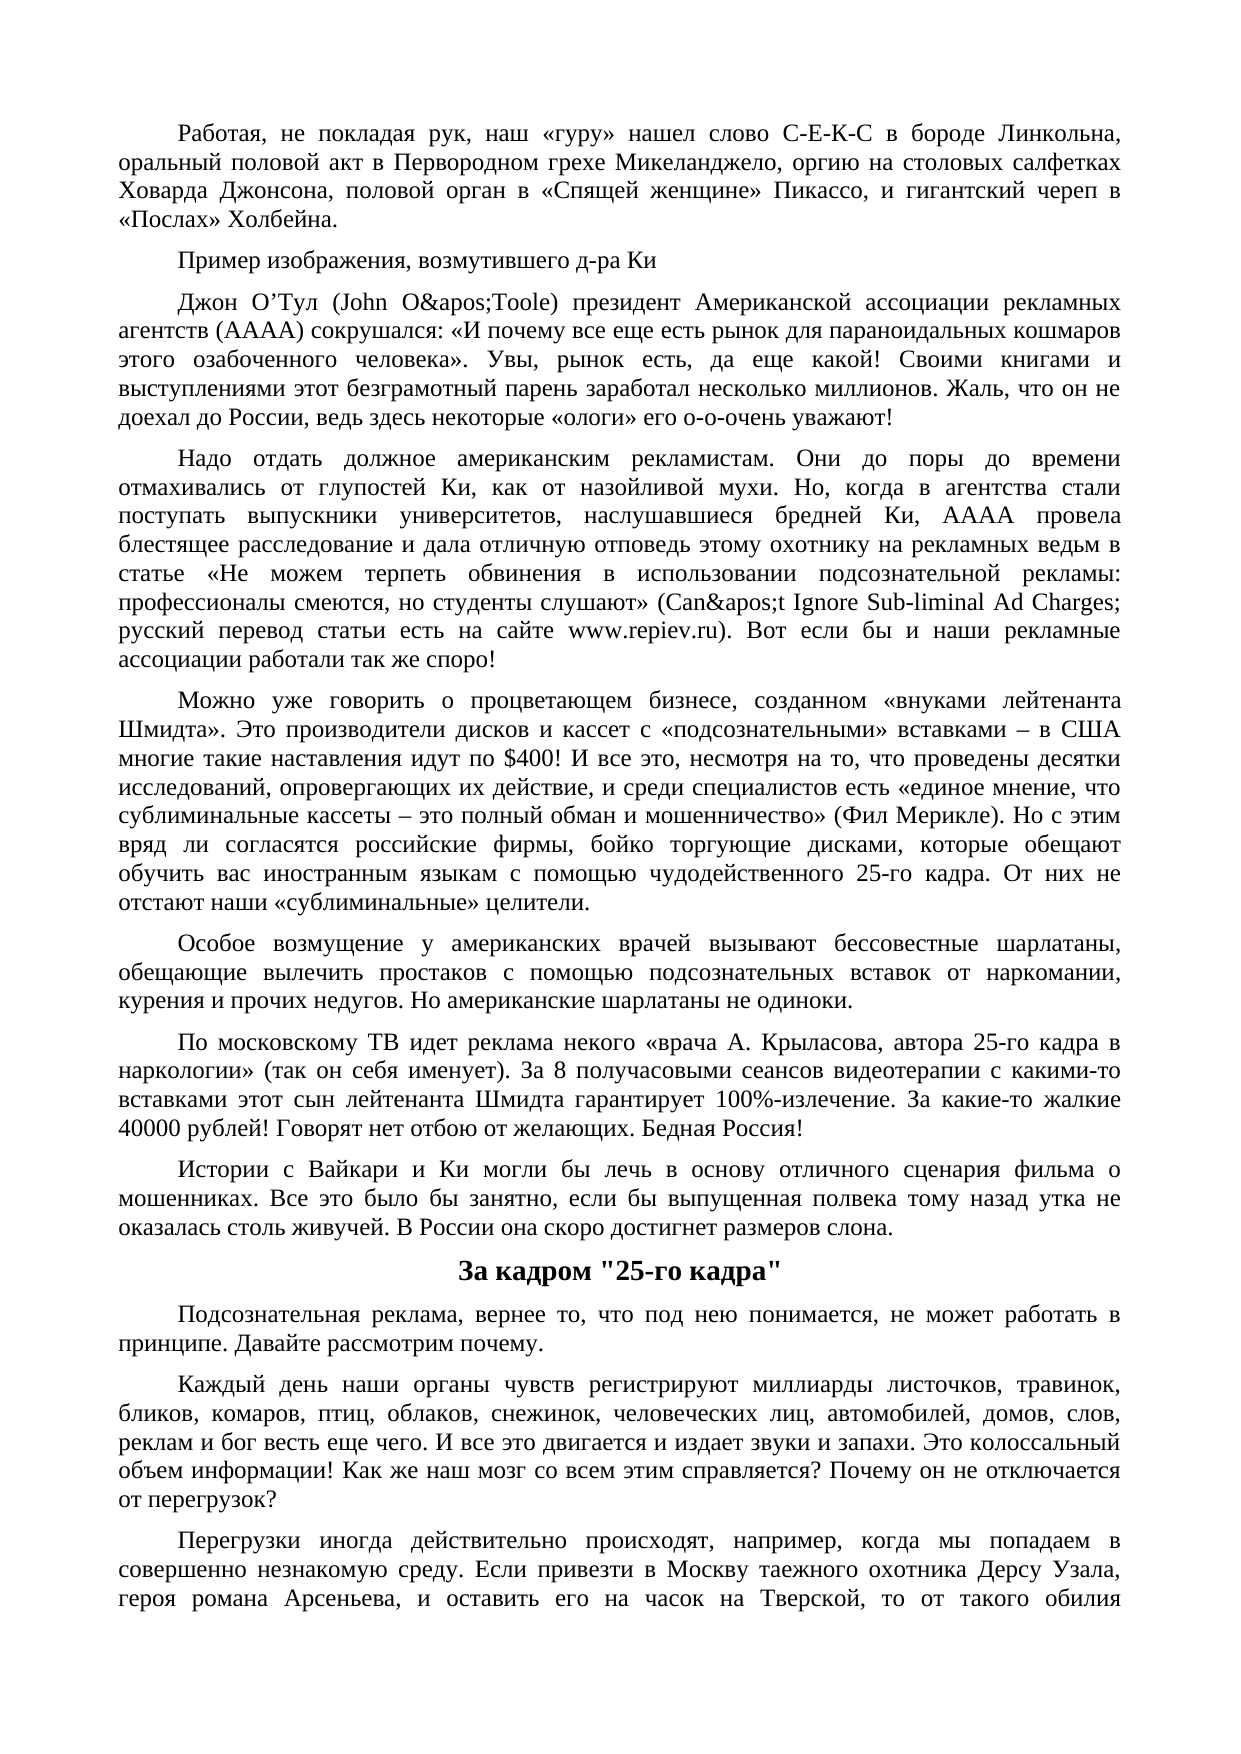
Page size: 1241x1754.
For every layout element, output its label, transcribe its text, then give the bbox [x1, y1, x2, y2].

text Пример изображения, возмутившего д-ра Ки [118, 246, 1122, 274]
text Подсознательная реклама, вернее то, что под нею понимается, не может работать в принципе. Давайте рассмотрим почему. [118, 1299, 1122, 1357]
text За кадром "25-го кадра" [118, 1253, 1122, 1287]
text По московскому ТВ идет реклама некого «врача А. Крыласова, автора 25-го кадра в наркологии» (так он себя именует). За 8 получасовыми сеансов видеотерапии с какими-то вставками этот сын лейтенанта Шмидта гарантирует 100%-излечение. За какие-то жалкие 40000 рублей! Говорят нет отбою от желающих. Бедная Россия! [118, 1027, 1122, 1142]
text Истории с Вайкари и Ки могли бы лечь в основу отличного сценария фильма о мошенниках. Все это было бы занятно, если бы выпущенная полвека тому назад утка не оказалась столь живучей. В России она скоро достигнет размеров слона. [118, 1154, 1122, 1241]
text Можно уже говорить о процветающем бизнесе, созданном «внуками лейтенанта Шмидта». Это производители дисков и кассет с «подсознательными» вставками – в США многие такие наставления идут по $400! И все это, несмотря на то, что проведены десятки исследований, опровергающих их действие, и среди специалистов есть «единое мнение, что сублиминальные кассеты – это полный обман и мошенничество» (Фил Мерикле). Но с этим вряд ли согласятся российские фирмы, бойко торгующие дисками, которые обещают обучить вас иностранным языкам с помощью чудодейственного 25-го кадра. От них не отстают наши «сублиминальные» целители. [118, 686, 1122, 916]
text Надо отдать должное американским рекламистам. Они до поры до времени отмахивались от глупостей Ки, как от назойливой мухи. Но, когда в агентства стали поступать выпускники университетов, наслушавшиеся бредней Ки, АААА провела блестящее расследование и дала отличную отповедь этому охотнику на рекламных ведьм в статье «Не можем терпеть обвинения в использовании подсознательной рекламы: профессионалы смеются, но студенты слушают» (Can&apos;t Ignore Sub-liminal Ad Charges; русский перевод статьи есть на сайте www.repiev.ru). Вот если бы и наши рекламные ассоциации работали так же споро! [118, 443, 1122, 673]
text Особое возмущение у американских врачей вызывают бессовестные шарлатаны, обещающие вылечить простаков с помощью подсознательных вставок от наркомании, курения и прочих недугов. Но американские шарлатаны не одиноки. [118, 928, 1122, 1014]
text Джон О’Тул (John O&apos;Toole) президент Американской ассоциации рекламных агентств (АААА) сокрушался: «И почему все еще есть рынок для параноидальных кошмаров этого озабоченного человека». Увы, рынок есть, да еще какой! Своими книгами и выступлениями этот безграмотный парень заработал несколько миллионов. Жаль, что он не доехал до России, ведь здесь некоторые «ологи» его о-о-очень уважают! [118, 287, 1122, 431]
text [118, 1525, 1122, 1612]
text Работая, не покладая рук, наш «гуру» нашел слово С-Е-К-С в бороде Линкольна, оральный половой акт в Первородном грехе Микеланджело, оргию на столовых салфетках Ховарда Джонсона, половой орган в «Спящей женщине» Пикассо, и гигантский череп в «Послах» Холбейна. [118, 118, 1122, 233]
text Каждый день наши органы чувств регистрируют миллиарды листочков, травинок, бликов, комаров, птиц, облаков, снежинок, человеческих лиц, автомобилей, домов, слов, реклам и бог весть еще чего. И все это двигается и издает звуки и запахи. Это колоссальный объем информации! Как же наш мозг со всем этим справляется? Почему он не отключается от перегрузок? [118, 1369, 1122, 1513]
